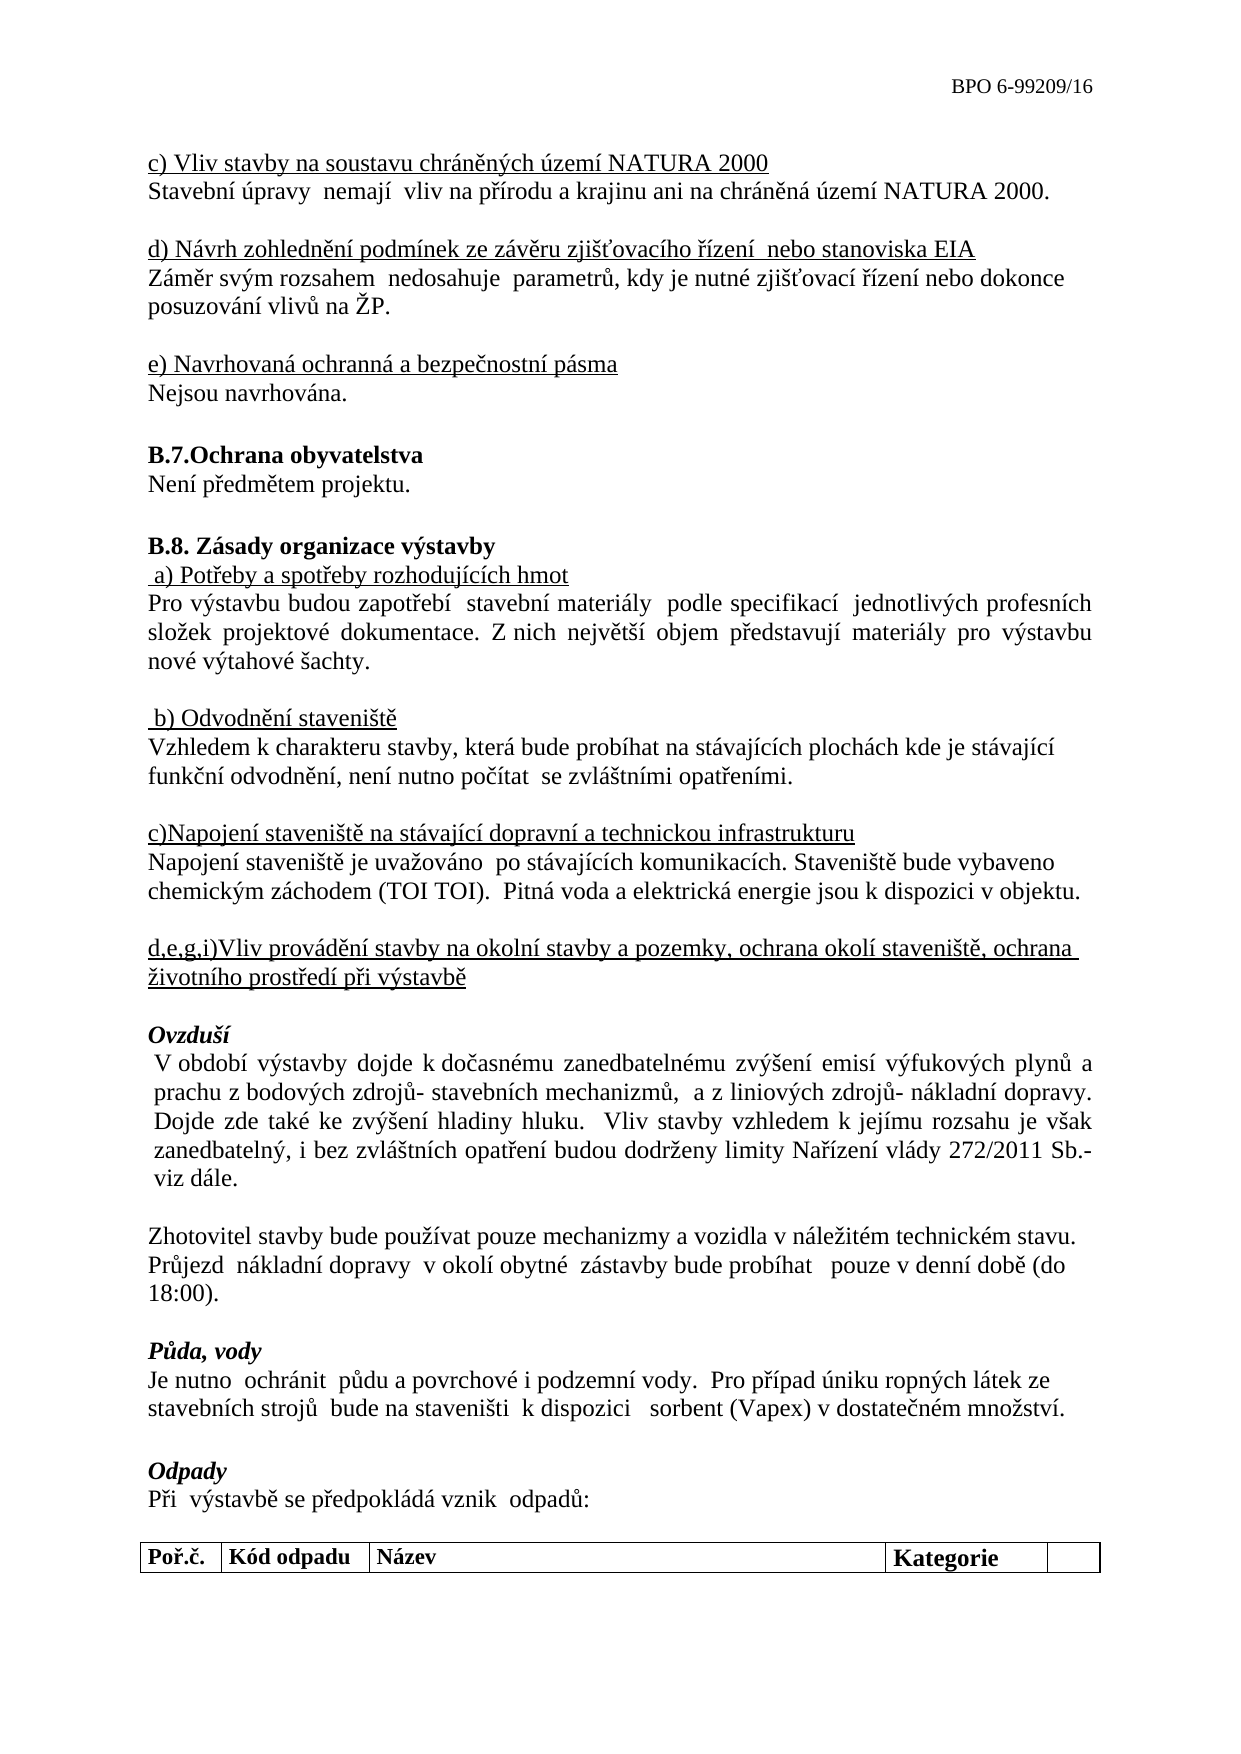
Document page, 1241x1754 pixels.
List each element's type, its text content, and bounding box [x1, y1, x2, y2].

subtitle V období výstavby dojde k dočasnému zanedbatelnému zvýšení emisí výfukových plynů a prachu z bodových zdrojů- stavebních mechanizmů, a z liniových zdrojů- nákladní dopravy. Dojde zde také ke zvýšení hladiny hluku. Vliv stavby vzhledem k jejímu rozsahu je však zanedbatelný, i bez zvláštních opatření budou dodrženy limity Nařízení vlády 272/2011 Sb.-viz dále. [153, 1048, 1093, 1192]
text Nejsou navrhována. [148, 378, 1093, 406]
text d,e,g,i)Vliv provádění stavby na okolní stavby a pozemky, ochrana okolí staveniště, ochrana životního prostředí při výstavbě [148, 933, 1093, 991]
text Odpady [148, 1456, 1093, 1484]
text Při výstavbě se předpokládá vznik odpadů: [148, 1484, 1093, 1513]
text Není předmětem projektu. [148, 469, 1093, 497]
table_header Poř.č. [141, 1543, 221, 1572]
table_header Název [370, 1543, 885, 1572]
subtitle Zhotovitel stavby bude používat pouze mechanizmy a vozidla v náležitém technickém stavu. Průjezd nákladní dopravy v okolí obytné zástavby bude probíhat pouze v denní době (do 18:00). [148, 1221, 1093, 1307]
table_header [1048, 1543, 1099, 1572]
text Půda, vody [148, 1336, 1093, 1365]
text Pro výstavbu budou zapotřebí stavební materiály podle specifikací jednotlivých profesních složek projektové dokumentace. Z nich největší objem představují materiály pro výstavbu nové výtahové šachty. [148, 588, 1093, 675]
text d) Návrh zohlednění podmínek ze závěru zjišťovacího řízení nebo stanoviska EIA [148, 234, 1093, 263]
table_header Kód odpadu [222, 1543, 369, 1572]
table_header Kategorie [886, 1543, 1047, 1572]
subtitle Je nutno ochránit půdu a povrchové i podzemní vody. Pro případ úniku ropných látek ze stavebních strojů bude na staveništi k dispozici sorbent (Vapex) v dostatečném množství. [148, 1365, 1093, 1422]
text a) Potřeby a spotřeby rozhodujících hmot [148, 560, 1093, 588]
text B.7.Ochrana obyvatelstva [148, 440, 1093, 469]
text e) Navrhovaná ochranná a bezpečnostní pásma [148, 349, 1093, 378]
text Napojení staveniště je uvažováno po stávajících komunikacích. Staveniště bude vybaveno chemickým záchodem (TOI TOI). Pitná voda a elektrická energie jsou k dispozici v objektu. [148, 847, 1093, 905]
text c) Vliv stavby na soustavu chráněných území NATURA 2000 [148, 148, 1093, 176]
subtitle Ovzduší [148, 1020, 1093, 1048]
text b) Odvodnění staveniště [148, 703, 1093, 732]
text B.8. Zásady organizace výstavby [148, 531, 1093, 560]
text Stavební úpravy nemají vliv na přírodu a krajinu ani na chráněná území NATURA 2000. [148, 176, 1093, 205]
text Záměr svým rozsahem nedosahuje parametrů, kdy je nutné zjišťovací řízení nebo dokonce posuzování vlivů na ŽP. [148, 263, 1093, 320]
text c)Napojení staveniště na stávající dopravní a technickou infrastrukturu [148, 818, 1093, 847]
text Vzhledem k charakteru stavby, která bude probíhat na stávajících plochách kde je stávající funkční odvodnění, není nutno počítat se zvláštními opatřeními. [148, 732, 1093, 790]
